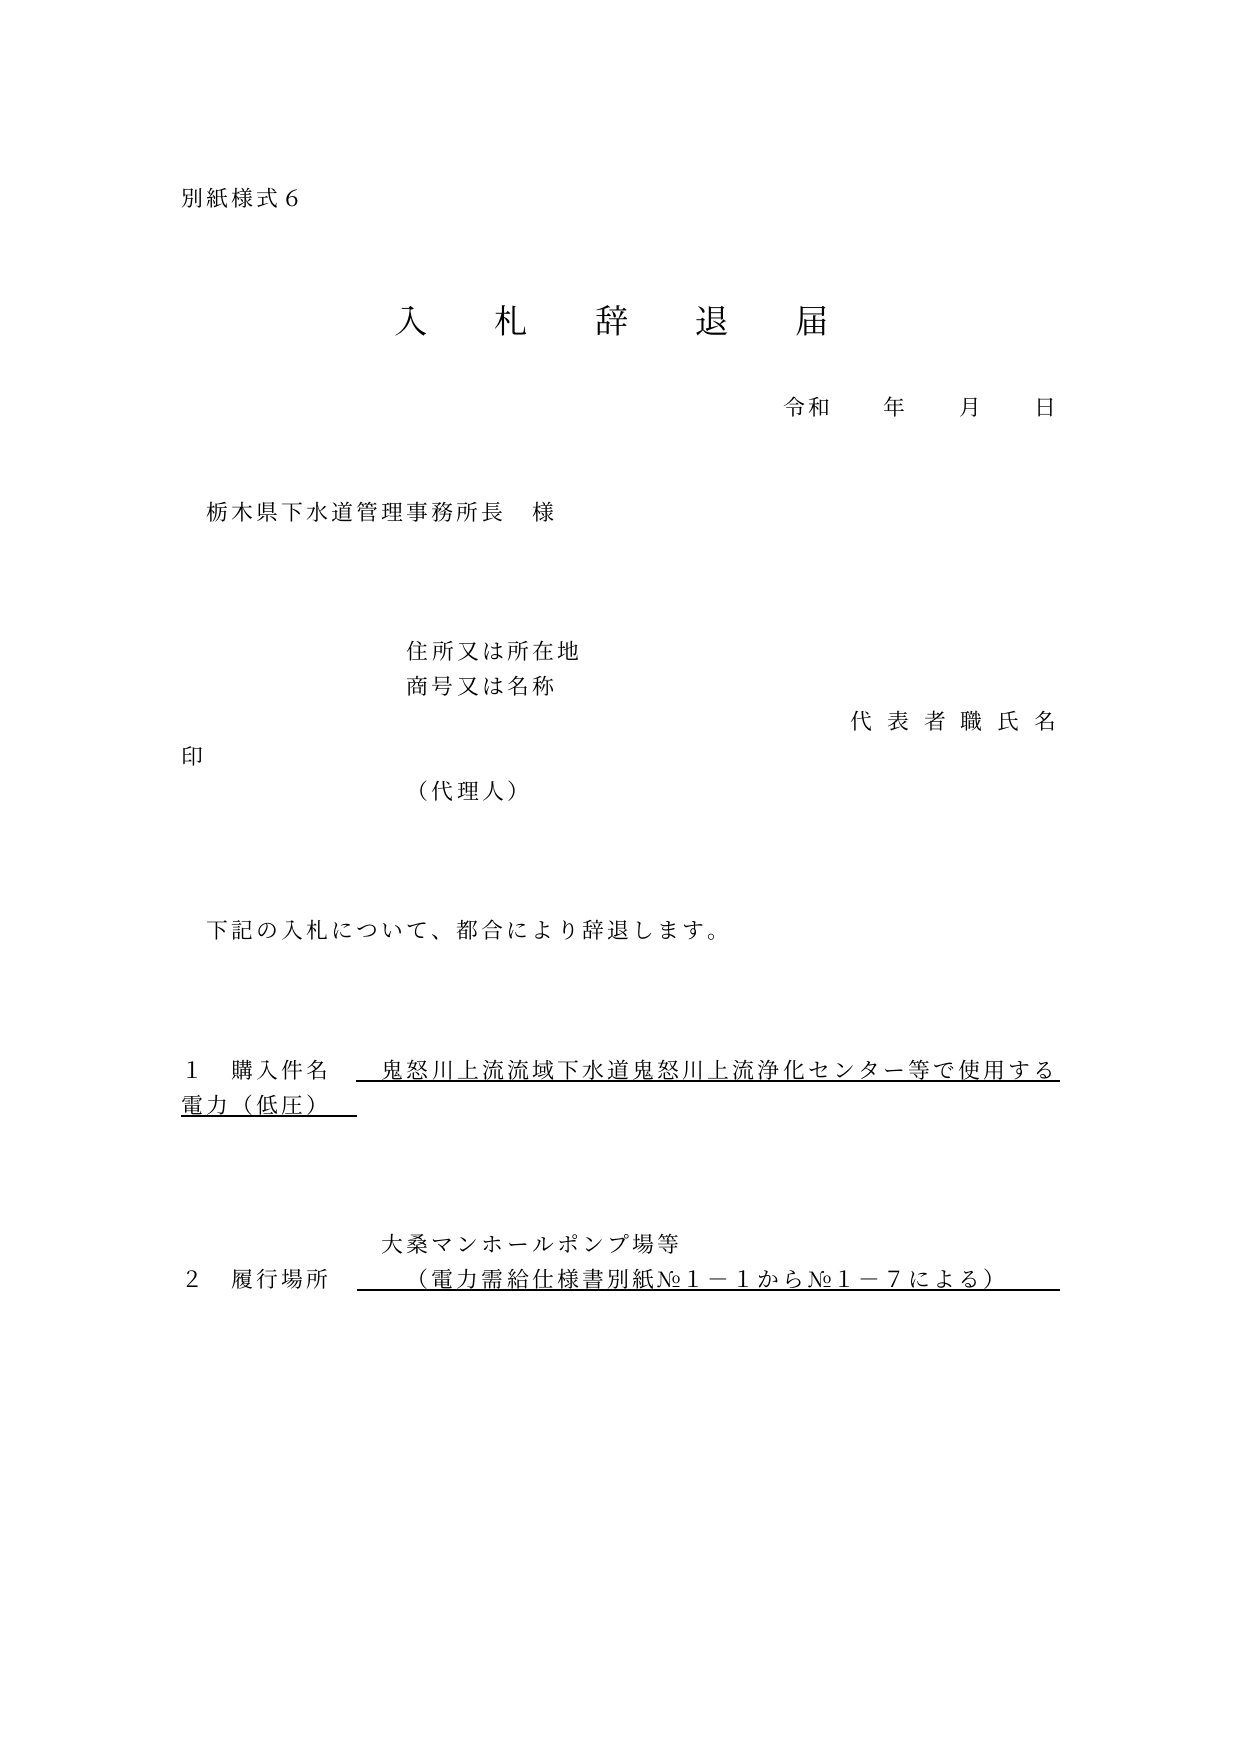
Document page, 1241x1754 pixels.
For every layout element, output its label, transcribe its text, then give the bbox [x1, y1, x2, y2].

text 下記の入札について、都合により辞退します。 [181, 912, 1059, 947]
text 入 札 辞 退 届 [181, 284, 1059, 353]
text 栃木県下水道管理事務所長 様 [181, 493, 1059, 528]
text ２ 履行場所 （電力需給仕様書別紙№１－１から№１－７による） [181, 1261, 1059, 1296]
text 大桑マンホールポンプ場等 [181, 1226, 1059, 1261]
text 令和 年 月 日 [181, 388, 1059, 423]
text 別紙様式６ [181, 179, 1059, 214]
text １ 購入件名 鬼怒川上流流域下水道鬼怒川上流浄化センター等で使用する電力（低圧） [181, 1051, 1059, 1121]
text 商号又は名称 [181, 668, 1059, 702]
text 代表者職氏名 印 [181, 702, 1059, 772]
text （代理人） [181, 772, 1059, 807]
text 住所又は所在地 [181, 633, 1059, 668]
